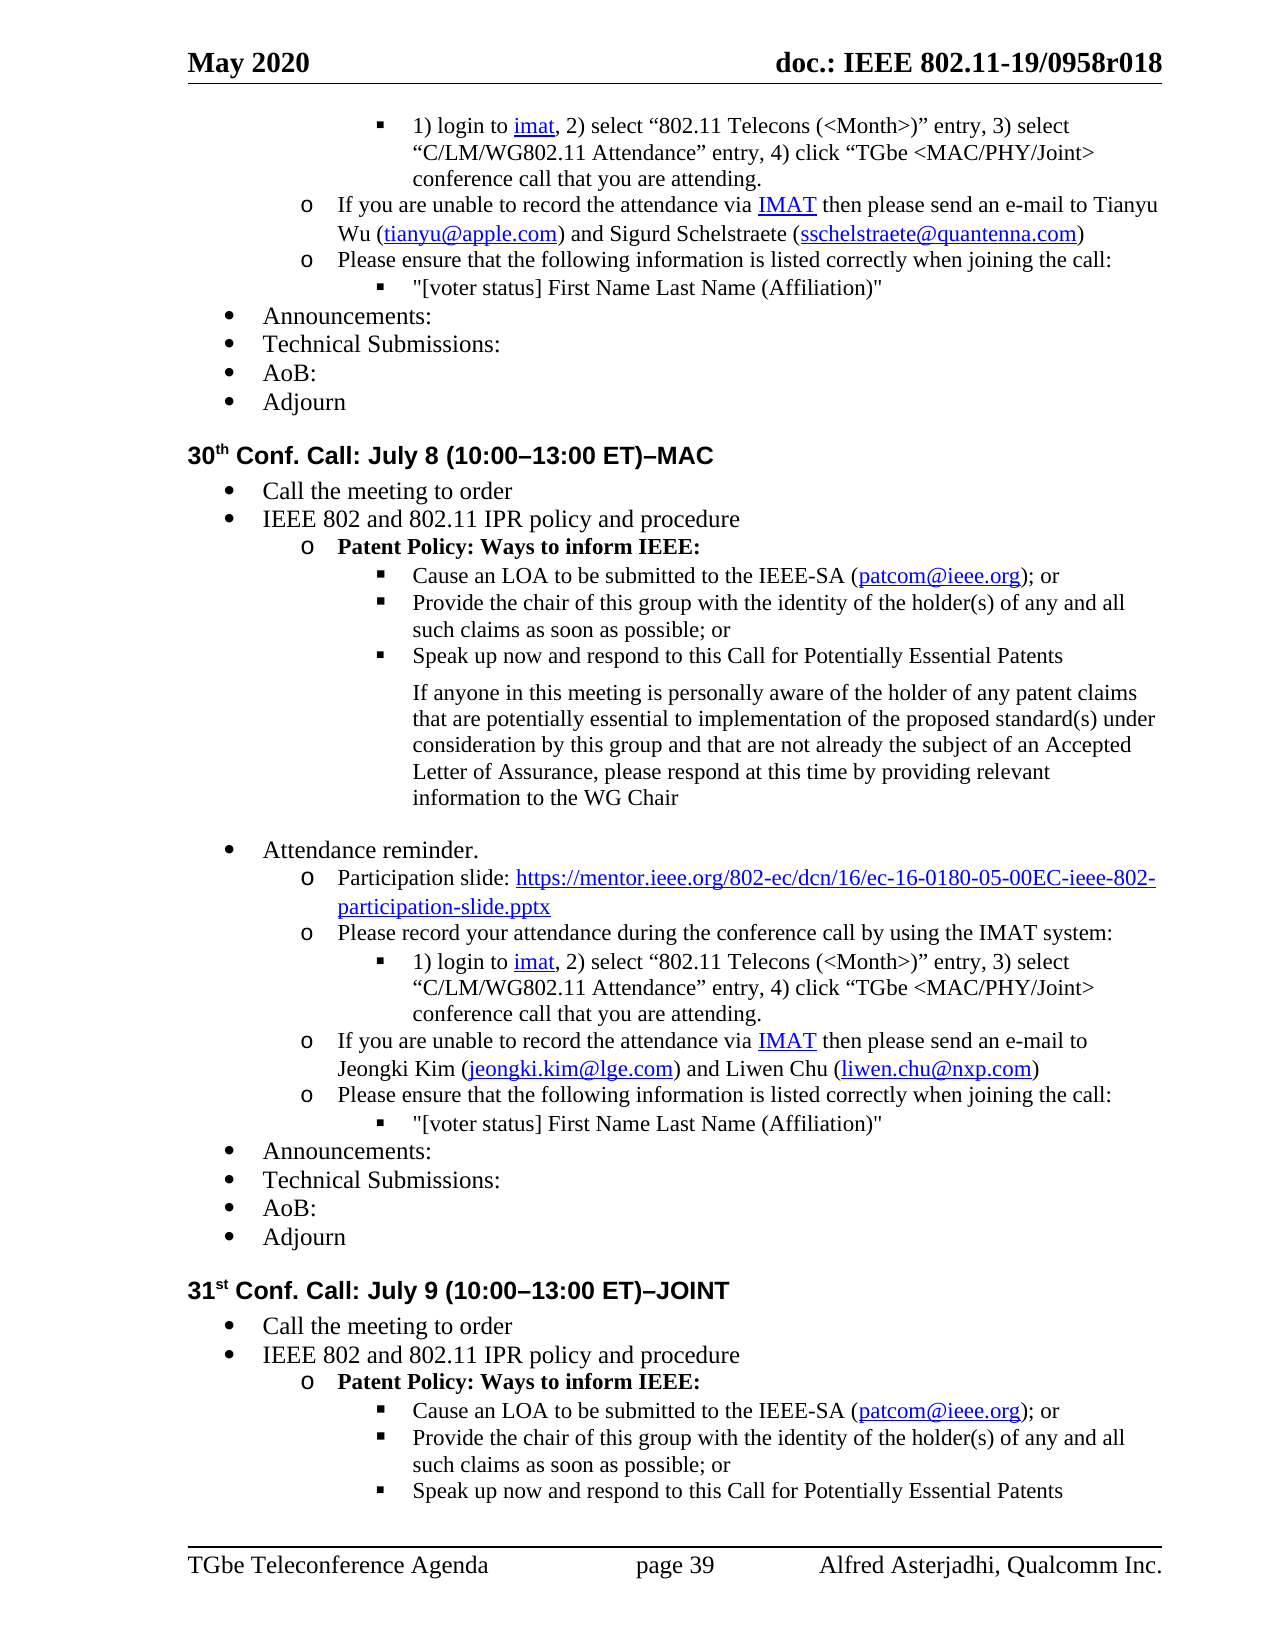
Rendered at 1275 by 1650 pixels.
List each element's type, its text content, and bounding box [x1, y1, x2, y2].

list If you are unable to record the attendance via IMAT then please send an e-mail to Tianyu Wu (tianyu@apple.com) and Sigurd Schelstraete (sschelstraete@quantenna.com) [300, 192, 1162, 246]
list Call the meeting to order [225, 1311, 1162, 1340]
list 1) login to imat, 2) select “802.11 Telecons (<Month>)” entry, 3) select “C/LM/WG802.11 Attendance” entry, 4) click “TGbe <MAC/PHY/Joint> conference call that you are attending. [375, 948, 1162, 1027]
list Cause an LOA to be submitted to the IEEE-SA (patcom@ieee.org); or [375, 562, 1162, 589]
list Speak up now and respond to this Call for Potentially Essential Patents [375, 642, 1162, 668]
list Please ensure that the following information is listed correctly when joining the call: [300, 246, 1162, 274]
list Adjourn [225, 1222, 1162, 1251]
list Patent Policy: Ways to inform IEEE: [300, 533, 1162, 562]
list Call the meeting to order [225, 476, 1162, 504]
list Announcements: [225, 1136, 1162, 1165]
list Technical Submissions: [225, 329, 1162, 358]
list 1) login to imat, 2) select “802.11 Telecons (<Month>)” entry, 3) select “C/LM/WG802.11 Attendance” entry, 4) click “TGbe <MAC/PHY/Joint> conference call that you are attending. [375, 112, 1162, 192]
list Speak up now and respond to this Call for Potentially Essential Patents [375, 1477, 1162, 1503]
list IEEE 802 and 802.11 IPR policy and procedure [225, 504, 1162, 533]
list IEEE 802 and 802.11 IPR policy and procedure [225, 1340, 1162, 1368]
list Provide the chair of this group with the identity of the holder(s) of any and all such claims as soon as possible; or [375, 1424, 1162, 1477]
list Announcements: [225, 301, 1162, 329]
list Patent Policy: Ways to inform IEEE: [300, 1368, 1162, 1397]
list Technical Submissions: [225, 1165, 1162, 1193]
list If anyone in this meeting is personally aware of the holder of any patent claims that are potentially essential to implementation of the proposed standard(s) under consideration by this group and that are not already the subject of an Accepted Letter of Assurance, please respond at this time by providing relevant information to the WG Chair [412, 679, 1162, 811]
subtitle 31st Conf. Call: July 9 (10:00–13:00 ET)–JOINT [187, 1276, 1162, 1305]
subtitle 30th Conf. Call: July 8 (10:00–13:00 ET)–MAC [187, 441, 1162, 469]
list AoB: [225, 1193, 1162, 1222]
list If you are unable to record the attendance via IMAT then please send an e-mail to Jeongki Kim (jeongki.kim@lge.com) and Liwen Chu (liwen.chu@nxp.com) [300, 1027, 1162, 1081]
list "[voter status] First Name Last Name (Affiliation)" [375, 274, 1162, 301]
list Adjourn [225, 387, 1162, 416]
list AoB: [225, 358, 1162, 387]
list Please ensure that the following information is listed correctly when joining the call: [300, 1081, 1162, 1109]
list "[voter status] First Name Last Name (Affiliation)" [375, 1109, 1162, 1136]
list Please record your attendance during the conference call by using the IMAT system: [300, 919, 1162, 948]
list Provide the chair of this group with the identity of the holder(s) of any and all such claims as soon as possible; or [375, 589, 1162, 642]
list Cause an LOA to be submitted to the IEEE-SA (patcom@ieee.org); or [375, 1397, 1162, 1424]
list Participation slide: https://mentor.ieee.org/802-ec/dcn/16/ec-16-0180-05-00EC-ieee-802-participation-slide.pptx [300, 864, 1162, 919]
list Attendance reminder. [225, 836, 1162, 864]
